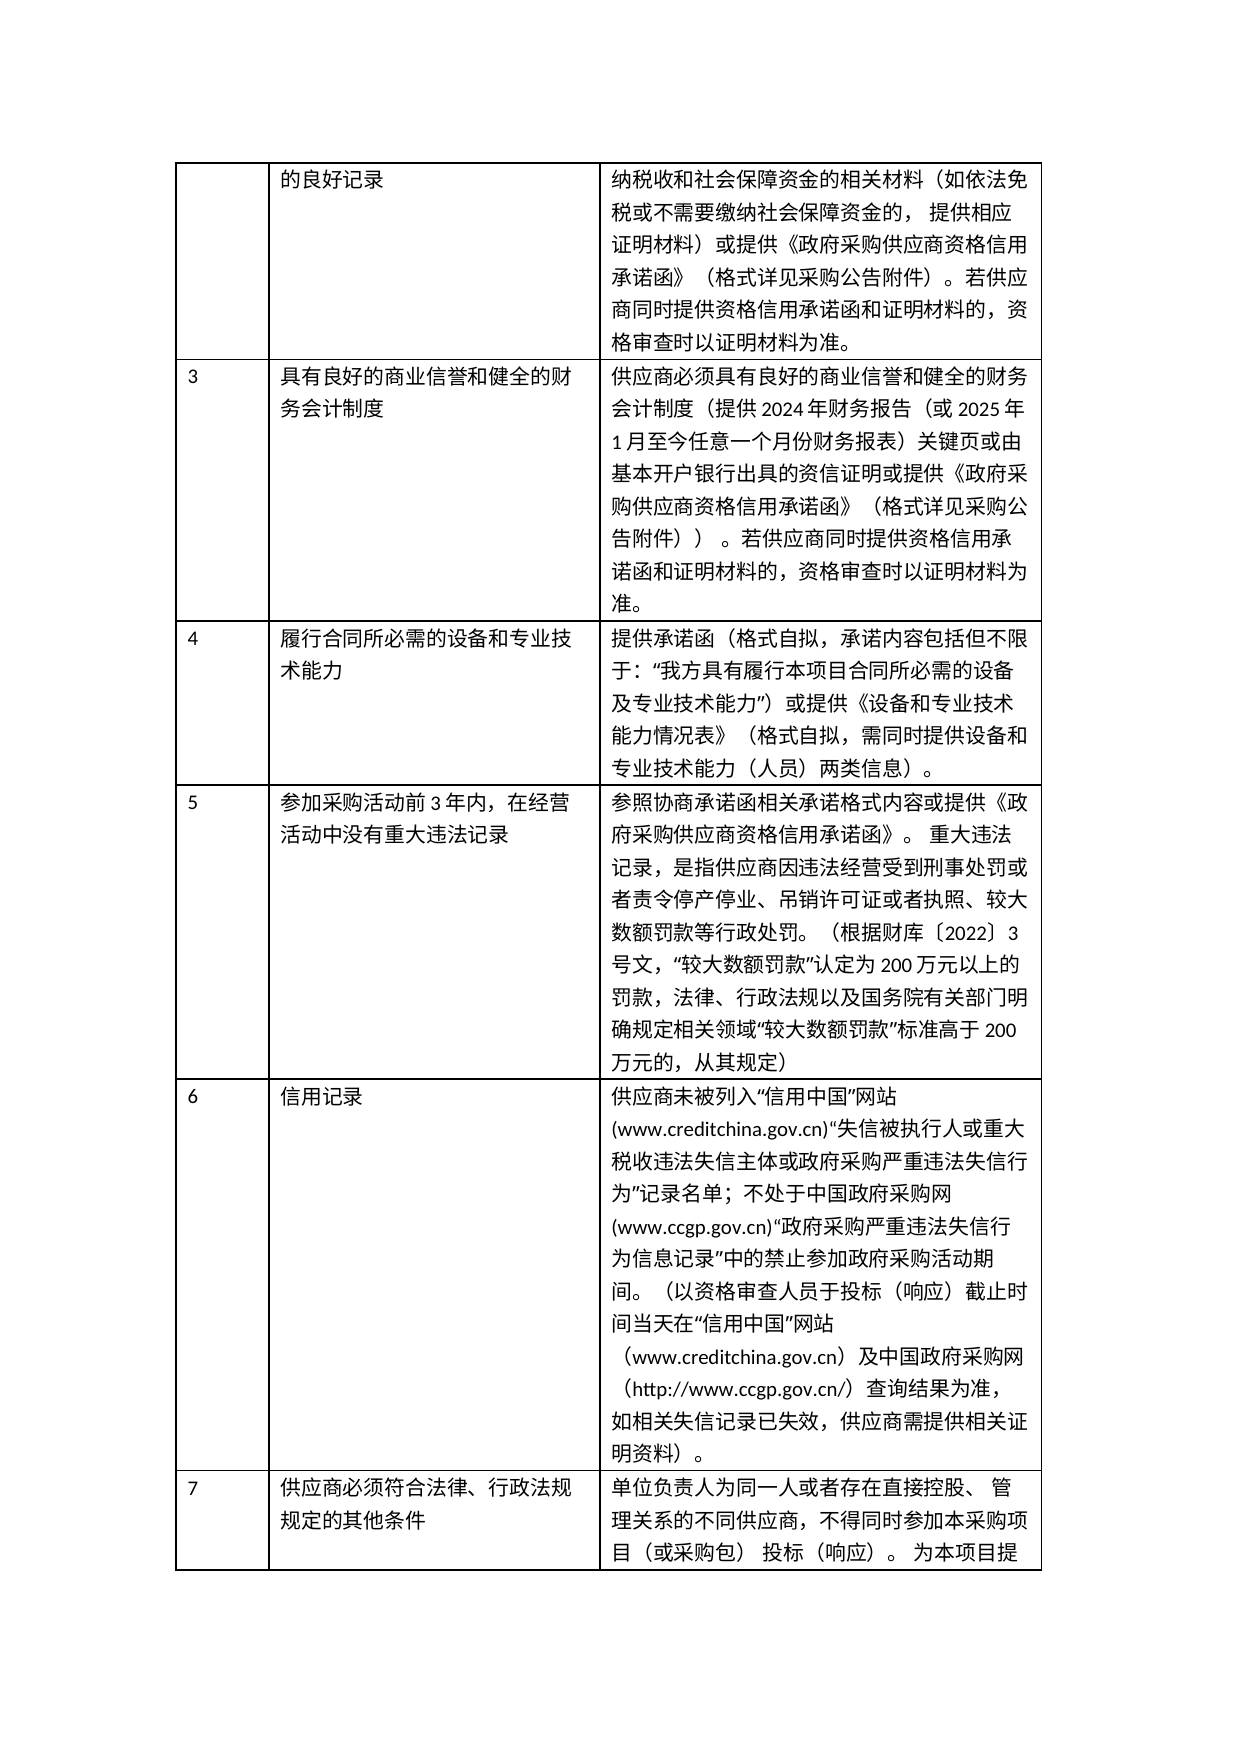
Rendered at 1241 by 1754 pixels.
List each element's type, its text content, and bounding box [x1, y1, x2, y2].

table_cell 3 [177, 360, 268, 620]
table_cell 提供承诺函（格式自拟，承诺内容包括但不限于：“我方具有履行本项目合同所必需的设备及专业技术能力”）或提供《设备和专业技术能力情况表》（格式自拟，需同时提供设备和专业技术能力（人员）两类信息）。 [601, 622, 1041, 784]
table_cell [601, 164, 1041, 358]
table_cell 信用记录 [270, 1080, 599, 1470]
table_cell 2 [177, 164, 268, 358]
table_cell 4 [177, 622, 268, 784]
table_cell 参加采购活动前3年内，在经营活动中没有重大违法记录 [270, 786, 599, 1078]
table_cell 履行合同所必需的设备和专业技术能力 [270, 622, 599, 784]
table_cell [270, 1471, 599, 1569]
table_cell 具有良好的商业信誉和健全的财务会计制度 [270, 360, 599, 620]
table_cell 5 [177, 786, 268, 1078]
table_cell 供应商未被列入“信用中国”网站(www.creditchina.gov.cn)“失信被执行人或重大税收违法失信主体或政府采购严重违法失信行为”记录名单；不处于中国政府采购网(www.ccgp.gov.cn)“政府采购严重违法失信行为信息记录”中的禁止参加政府采购活动期间。（以资格审查人员于投标（响应）截止时间当天在“信用中国”网站（www.creditchina.gov.cn）及中国政府采购网（http://www.ccgp.gov.cn/）查询结果为准，如相关失信记录已失效，供应商需提供相关证明资料）。 [601, 1080, 1041, 1470]
table_cell 参照协商承诺函相关承诺格式内容或提供《政府采购供应商资格信用承诺函》。 重大违法记录，是指供应商因违法经营受到刑事处罚或者责令停产停业、吊销许可证或者执照、较大数额罚款等行政处罚。（根据财库〔2022〕3号文，“较大数额罚款”认定为200万元以上的罚款，法律、行政法规以及国务院有关部门明确规定相关领域“较大数额罚款”标准高于200万元的，从其规定） [601, 786, 1041, 1078]
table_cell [601, 1471, 1041, 1569]
table_cell 供应商必须具有良好的商业信誉和健全的财务会计制度（提供2024年财务报告（或2025年1月至今任意一个月份财务报表）关键页或由基本开户银行出具的资信证明或提供《政府采购供应商资格信用承诺函》（格式详见采购公告附件）） 。若供应商同时提供资格信用承诺函和证明材料的，资格审查时以证明材料为准。 [601, 360, 1041, 620]
table_cell 7 [177, 1471, 268, 1569]
table_cell 有依法缴纳税收和社会保障资金的良好记录 [270, 164, 599, 358]
table_cell 6 [177, 1080, 268, 1470]
